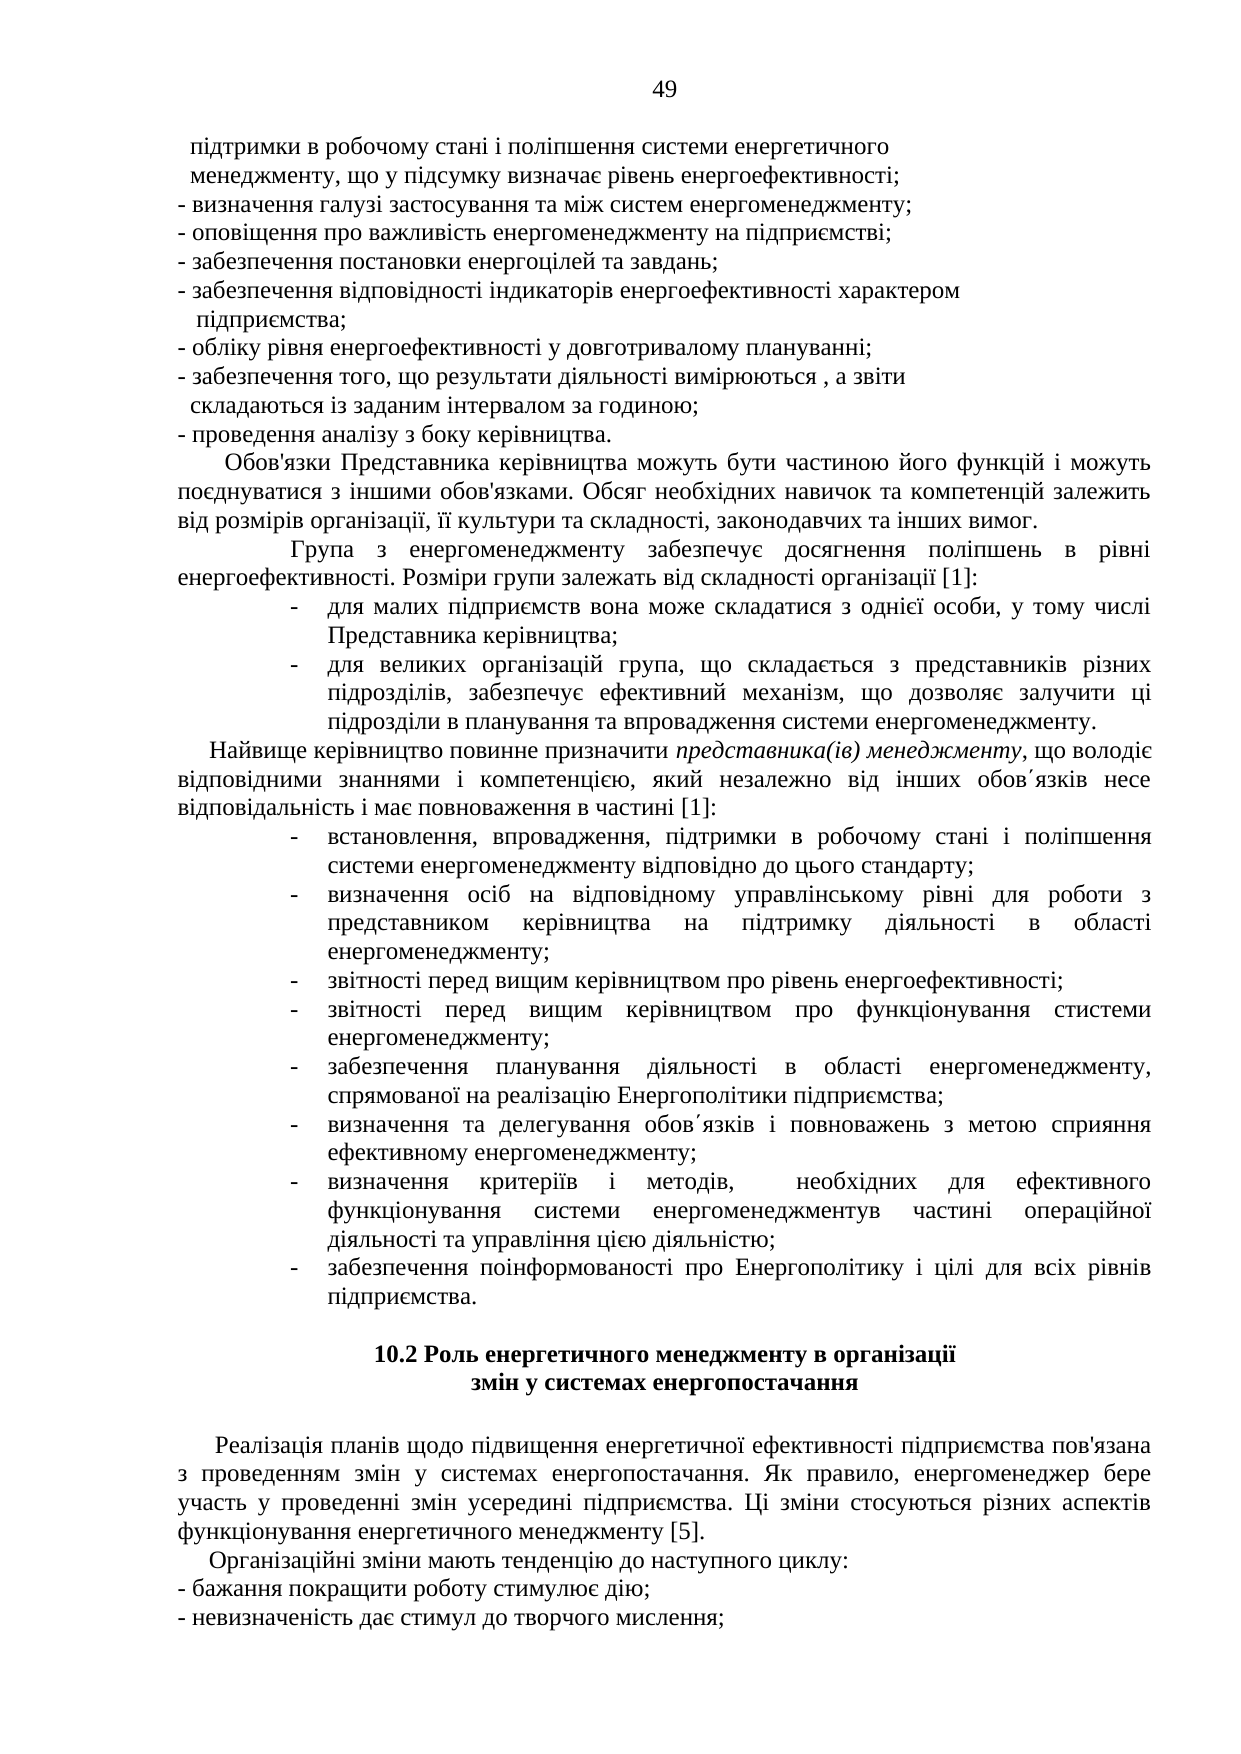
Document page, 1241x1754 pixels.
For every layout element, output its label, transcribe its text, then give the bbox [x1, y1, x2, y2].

list визначення та делегування обовʹязків і повноважень з метою сприяння ефективному енергоменеджменту; [290, 1109, 1152, 1166]
text - визначення галузі застосування та між систем енергоменеджменту; [177, 189, 1152, 217]
list звітності перед вищим керівництвом про рівень енергоефективності; [290, 965, 1152, 994]
text підтримки в робочому стані і поліпшення системи енергетичного [177, 131, 1152, 160]
text - бажання покращити роботу стимулює дію; [177, 1573, 1152, 1602]
text - проведення аналізу з боку керівництва. [177, 419, 1152, 447]
text - забезпечення відповідності індикаторів енергоефективності характером [177, 275, 1152, 304]
list встановлення, впровадження, підтримки в робочому стані і поліпшення системи енергоменеджменту відповідно до цього стандарту; [290, 821, 1152, 879]
text Обов'язки Представника керівництва можуть бути частиною його функцій і можуть поєднуватися з іншими обов'язками. Обсяг необхідних навичок та компетенцій залежить від розмірів організації, її культури та складності, законодавчих та інших вимог. [177, 447, 1152, 534]
list визначення осіб на відповідному управлінському рівні для роботи з представником керівництва на підтримку діяльності в області енергоменеджменту; [290, 879, 1152, 965]
text підприємства; [177, 304, 1152, 332]
text Найвище керівництво повинне призначити представника(ів) менеджменту, що володіє відповідними знаннями і компетенцією, який незалежно від інших обовʹязків несе відповідальність і має повноваження в частині [1]: [177, 735, 1152, 821]
list визначення критеріїв і методів, необхідних для ефективного функціонування системи енергоменеджментув частині операційної діяльності та управління цією діяльністю; [290, 1166, 1152, 1252]
list забезпечення поінформованості про Енергополітику і цілі для всіх рівнів підприємства. [290, 1252, 1152, 1310]
list для великих організацій група, що складається з представників різних підрозділів, забезпечує ефективний механізм, що дозволяє залучити ці підрозділи в планування та впровадження системи енергоменеджменту. [290, 649, 1152, 735]
text - забезпечення того, що результати діяльності вимірюються , а звіти [177, 361, 1152, 390]
text - обліку рівня енергоефективності у довготривалому плануванні; [177, 332, 1152, 361]
text - невизначеність дає стимул до творчого мислення; [177, 1602, 1152, 1631]
list звітності перед вищим керівництвом про функціонування стистеми енергоменеджменту; [290, 994, 1152, 1051]
text менеджменту, що у підсумку визначає рівень енергоефективності; [177, 160, 1152, 189]
text Група з енергоменеджменту забезпечує досягнення поліпшень в рівні енергоефективності. Розміри групи залежать від складності організації [1]: [177, 534, 1152, 591]
text Реалізація планів щодо підвищення енергетичної ефективності підприємства пов'язана з проведенням змін у системах енергопостачання. Як правило, енергоменеджер бере участь у проведенні змін усередині підприємства. Ці зміни стосуються різних аспектів функціонування енергетичного менеджменту [5]. [177, 1430, 1152, 1545]
text 10.2 Роль енергетичного менеджменту в організації [177, 1339, 1152, 1367]
text - оповіщення про важливість енергоменеджменту на підприємстві; [177, 217, 1152, 246]
list для малих підприємств вона може складатися з однієї особи, у тому числі Представника керівництва; [290, 591, 1152, 649]
text Організаційні зміни мають тенденцію до наступного циклу: [177, 1545, 1152, 1573]
text складаються із заданим інтервалом за годиною; [177, 390, 1152, 419]
list забезпечення планування діяльності в області енергоменеджменту, спрямованої на реалізацію Енергополітики підприємства; [290, 1051, 1152, 1109]
text - забезпечення постановки енергоцілей та завдань; [177, 246, 1152, 275]
text змін у системах енергопостачання [177, 1367, 1152, 1396]
